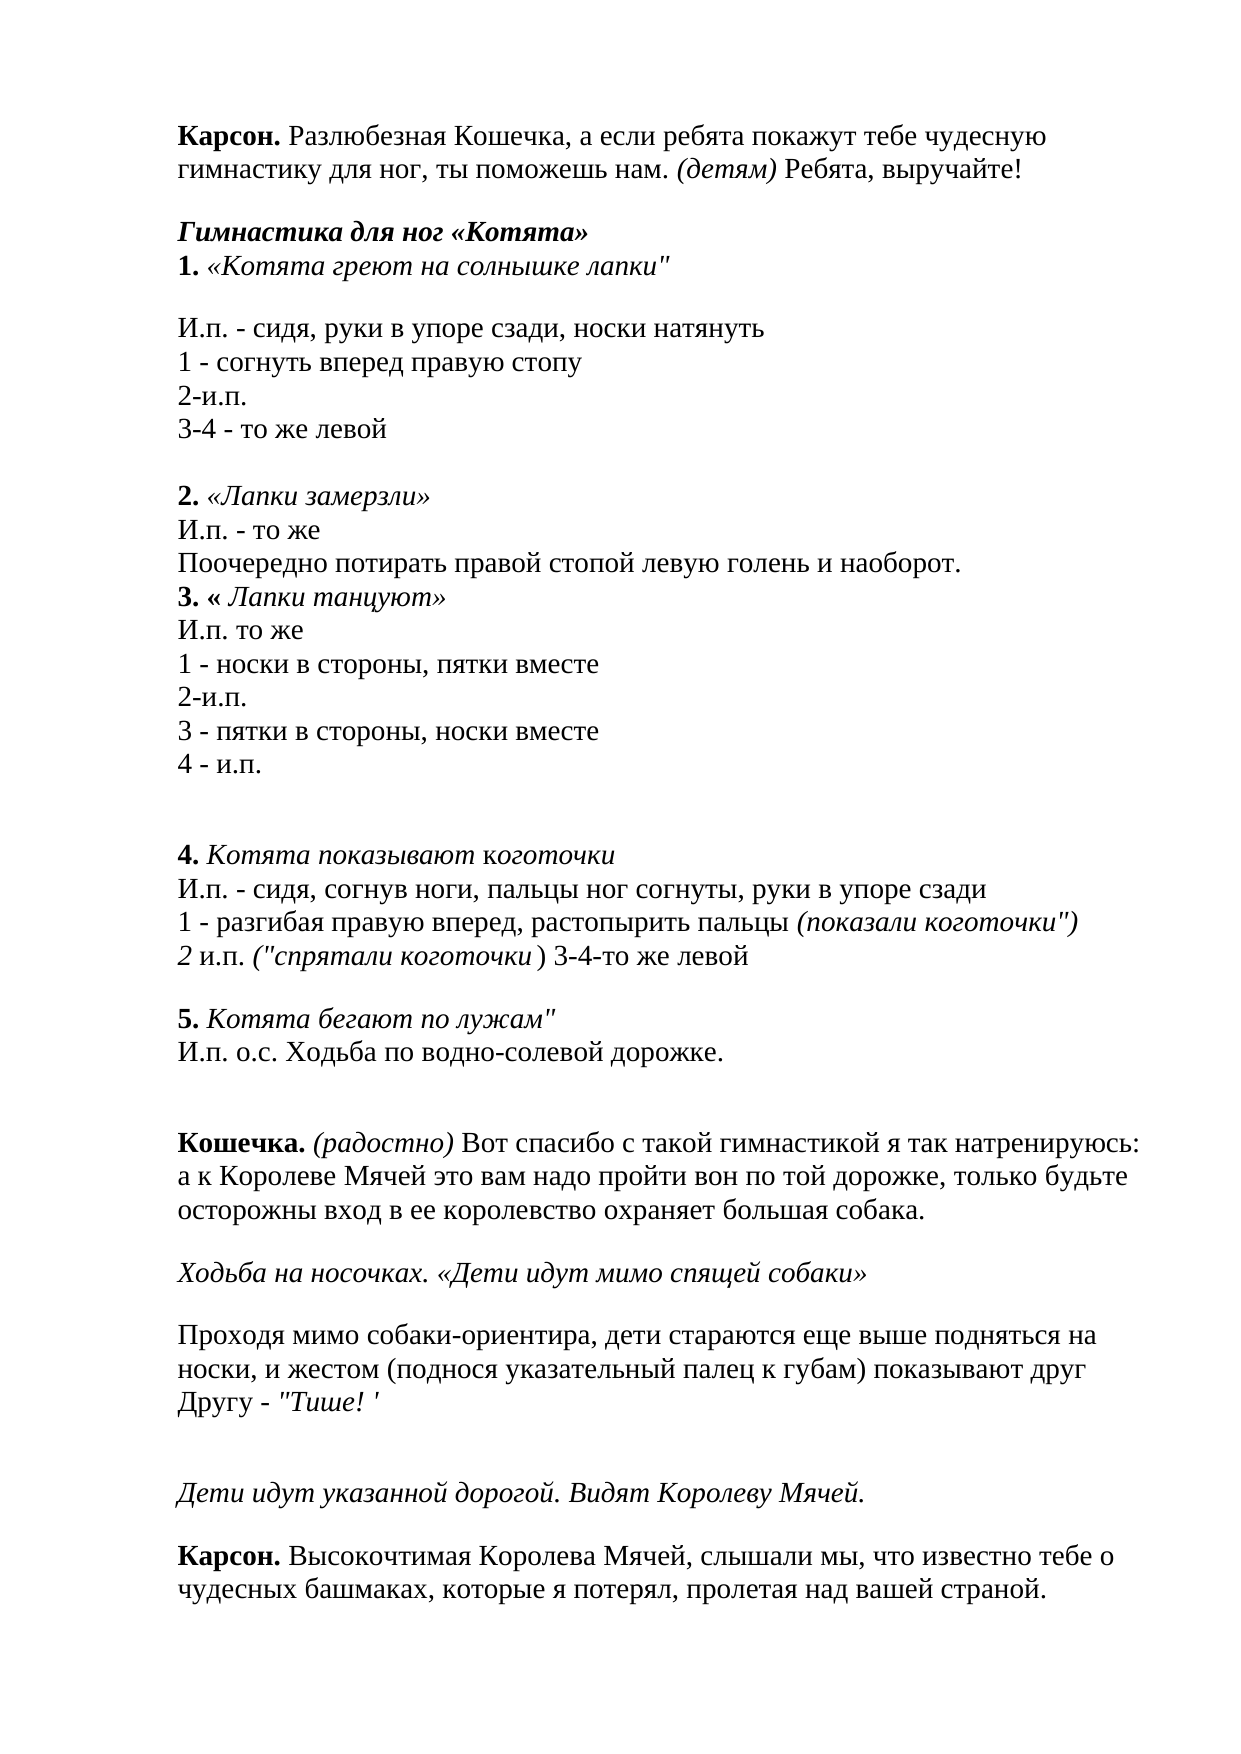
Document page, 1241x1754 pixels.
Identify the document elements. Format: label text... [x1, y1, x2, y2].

text Гимнастика для ног «Котята» 1. «Котята греют на солнышке лапки" [177, 214, 1152, 281]
text Проходя мимо собаки-ориентира, дети стараются еще выше подняться на носки, и жестом (поднося указательный палец к губам) показывают друг Другу - "Тише! ' [177, 1317, 1152, 1446]
text Карсон. Разлюбезная Кошечка, а если ребята покажут тебе чудесную гимнастику для ног, ты поможешь нам. (детям) Ребята, выручайте! [177, 118, 1152, 185]
text 4. Котята показывают коготочки И.п. - сидя, согнув ноги, пальцы ног согнуты, руки в упоре сзади 1 - разгибая правую вперед, растопырить пальцы (показали коготочки") 2 и.п. ("спрятали коготочки ) 3-4-то же левой [177, 837, 1152, 972]
text Дети идут указанной дорогой. Видят Королеву Мячей. [177, 1475, 1152, 1509]
text Карсон. Высокочтимая Королева Мячей, слышали мы, что известно тебе о чудесных башмаках, которые я потерял, пролетая над вашей страной. [177, 1538, 1152, 1605]
text 5. Котята бегают по лужам" И.п. о.с. Ходьба по водно-солевой дорожке. [177, 1001, 1152, 1096]
text Кошечка. (радостно) Вот спасибо с такой гимнастикой я так натренируюсь: а к Королеве Мячей это вам надо пройти вон по той дорожке, только будьте осторожны вход в ее королевство охраняет большая собака. [177, 1125, 1152, 1226]
text И.п. - сидя, руки в упоре сзади, носки натянуть 1 - согнуть вперед правую стопу 2-и.п. 3-4 - то же левой 2. «Лапки замерзли» И.п. - то же Поочередно потирать правой стопой левую голень и наоборот. 3. « Лапки танцуют» И.п. то же 1 - носки в стороны, пятки вместе 2-и.п. 3 - пятки в стороны, носки вместе 4 - и.п. [177, 311, 1152, 808]
text Ходьба на носочках. «Дети идут мимо спящей собаки» [177, 1255, 1152, 1288]
